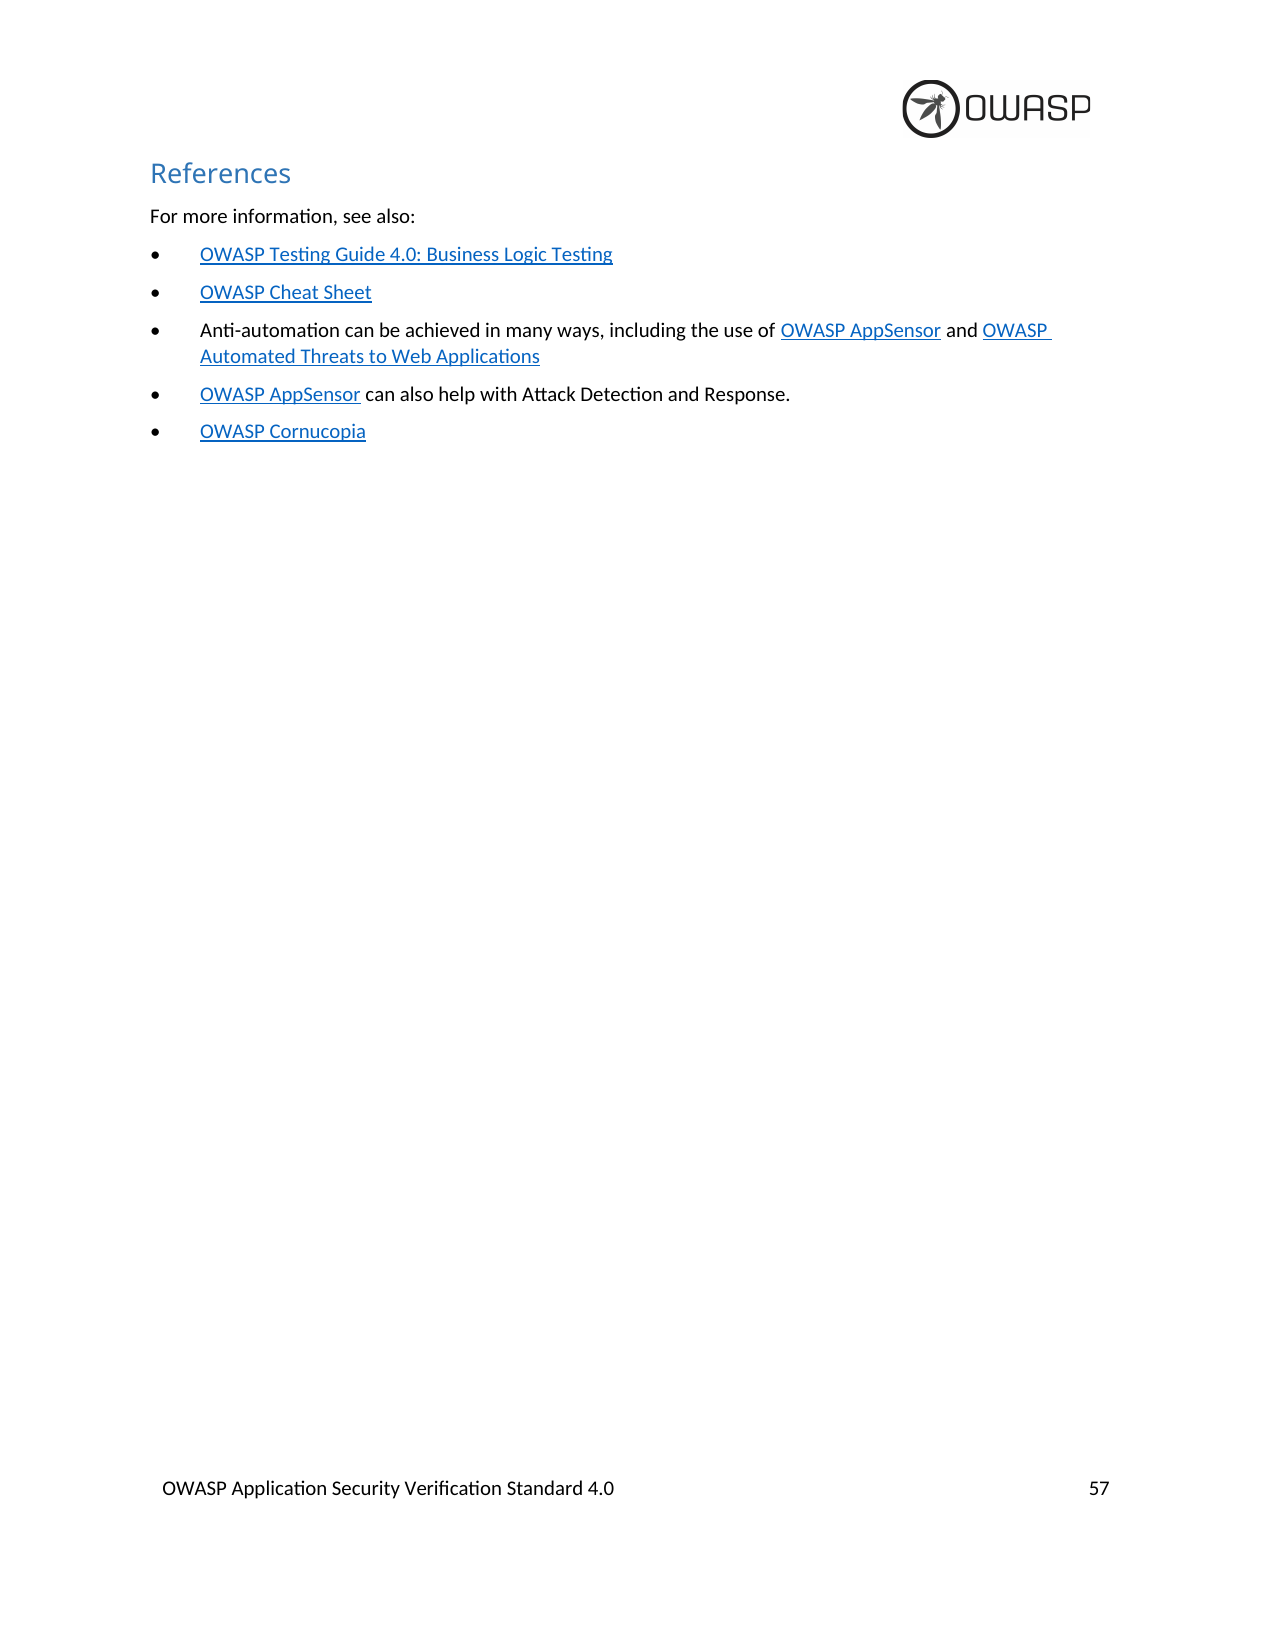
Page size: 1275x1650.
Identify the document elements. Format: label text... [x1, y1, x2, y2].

text For more information, see also: [150, 204, 1125, 229]
subtitle References [150, 154, 1125, 191]
list Anti-automation can be achieved in many ways, including the use of OWASP AppSensor and OWASP Automated Threats to Web Applications [150, 317, 1125, 368]
list OWASP Testing Guide 4.0: Business Logic Testing [150, 242, 1125, 267]
list OWASP Cheat Sheet [150, 279, 1125, 305]
picture [902, 80, 1091, 138]
list OWASP AppSensor can also help with Attack Detection and Response. [150, 381, 1125, 406]
list OWASP Cornucopia [150, 419, 1125, 444]
